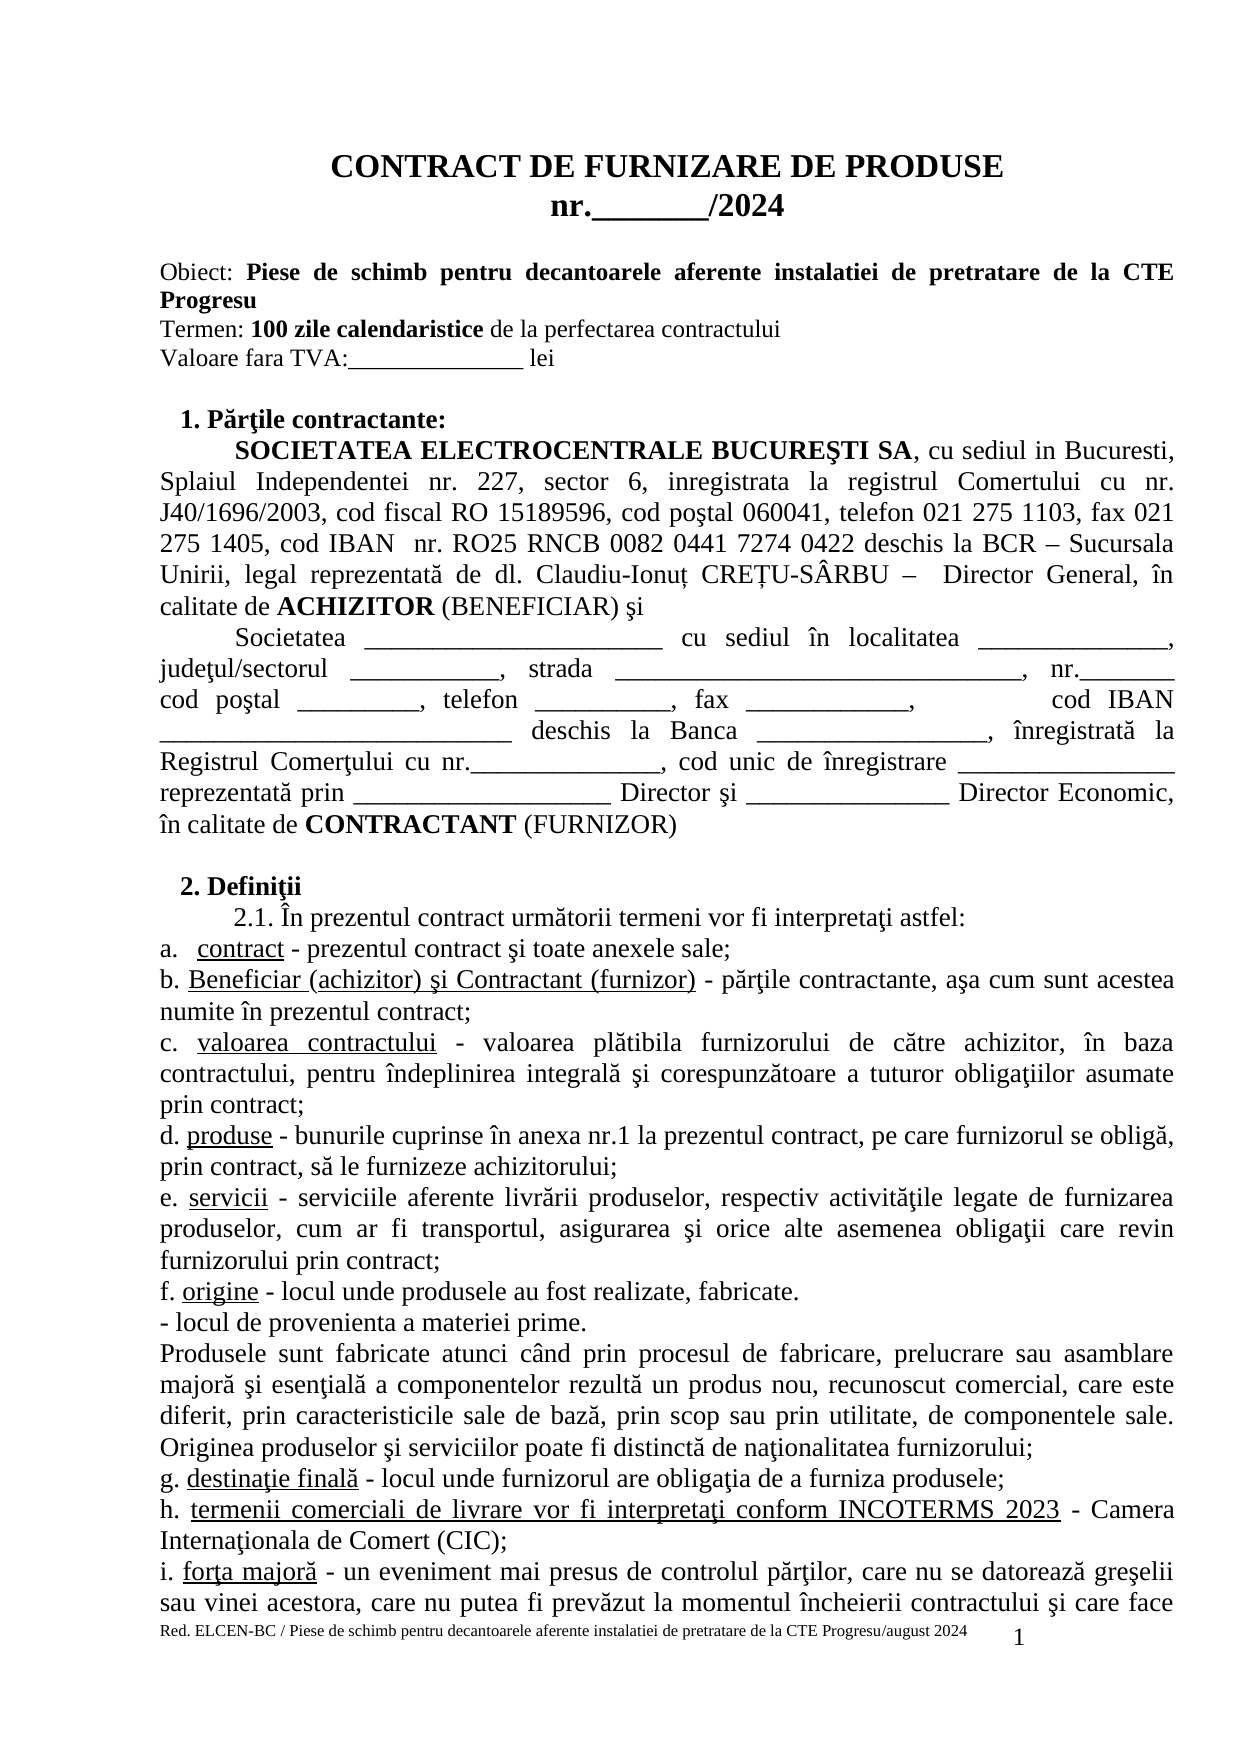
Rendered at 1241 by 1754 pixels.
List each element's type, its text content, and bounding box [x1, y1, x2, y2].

text CONTRACT DE FURNIZARE DE PRODUSE nr._______/2024 [159, 146, 1175, 223]
text b. Beneficiar (achizitor) şi Contractant (furnizor) - părţile contractante, aşa cum sunt acestea numite în prezentul contract; [159, 963, 1175, 1026]
text 2.1. În prezentul contract următorii termeni vor fi interpretaţi astfel: [159, 901, 1175, 932]
text f. origine - locul unde produsele au fost realizate, fabricate. [159, 1275, 1175, 1306]
text Valoare fara TVA:______________ lei [159, 343, 1175, 372]
text Societatea ______________________ cu sediul în localitatea ______________, judeţul/sectorul ___________, strada ______________________________, nr._______ cod poştal _________, telefon __________, fax ____________, cod IBAN __________________________ deschis la Banca _________________, înregistrată la Registrul Comerţului cu nr.______________, cod unic de înregistrare ________________ reprezentată prin ___________________ Director şi _______________ Director Economic, în calitate de CONTRACTANT (FURNIZOR) [159, 621, 1175, 839]
text - locul de provenienta a materiei prime. [159, 1306, 1175, 1337]
text Termen: 100 zile calendaristice de la perfectarea contractului [159, 314, 1175, 343]
text Obiect: Piese de schimb pentru decantoarele aferente instalatiei de pretratare de la CTE Progresu [159, 257, 1175, 314]
text g. destinaţie finală - locul unde furnizorul are obligaţia de a furniza produsele; [159, 1462, 1175, 1493]
text 2. Definiţii [159, 870, 1175, 901]
text SOCIETATEA ELECTROCENTRALE BUCUREŞTI SA, cu sediul in Bucuresti, Splaiul Independentei nr. 227, sector 6, inregistrata la registrul Comertului cu nr. J40/1696/2003, cod fiscal RO 15189596, cod poştal 060041, telefon 021 275 1103, fax 021 275 1405, cod IBAN nr. RO25 RNCB 0082 0441 7274 0422 deschis la BCR – Sucursala Unirii, legal reprezentată de dl. Claudiu-Ionuț CREȚU-SÂRBU – Director General, în calitate de ACHIZITOR (BENEFICIAR) şi [159, 434, 1175, 621]
text h. termenii comerciali de livrare vor fi interpretaţi conform INCOTERMS 2023 - Camera Internaţionala de Comert (CIC); [159, 1493, 1175, 1555]
text d. produse - bunurile cuprinse în anexa nr.1 la prezentul contract, pe care furnizorul se obligă, prin contract, să le furnizeze achizitorului; [159, 1119, 1175, 1181]
list contract - prezentul contract şi toate anexele sale; [159, 932, 1175, 963]
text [159, 1555, 1175, 1617]
text Produsele sunt fabricate atunci când prin procesul de fabricare, prelucrare sau asamblare majoră şi esenţială a componentelor rezultă un produs nou, recunoscut comercial, care este diferit, prin caracteristicile sale de bază, prin scop sau prin utilitate, de componentele sale. Originea produselor şi serviciilor poate fi distinctă de naţionalitatea furnizorului; [159, 1337, 1175, 1462]
text c. valoarea contractului - valoarea plătibila furnizorului de către achizitor, în baza contractului, pentru îndeplinirea integrală şi corespunzătoare a tuturor obligaţiilor asumate prin contract; [159, 1026, 1175, 1119]
text 1. Părţile contractante: [159, 403, 1175, 434]
text e. servicii - serviciile aferente livrării produselor, respectiv activităţile legate de furnizarea produselor, cum ar fi transportul, asigurarea şi orice alte asemenea obligaţii care revin furnizorului prin contract; [159, 1181, 1175, 1275]
